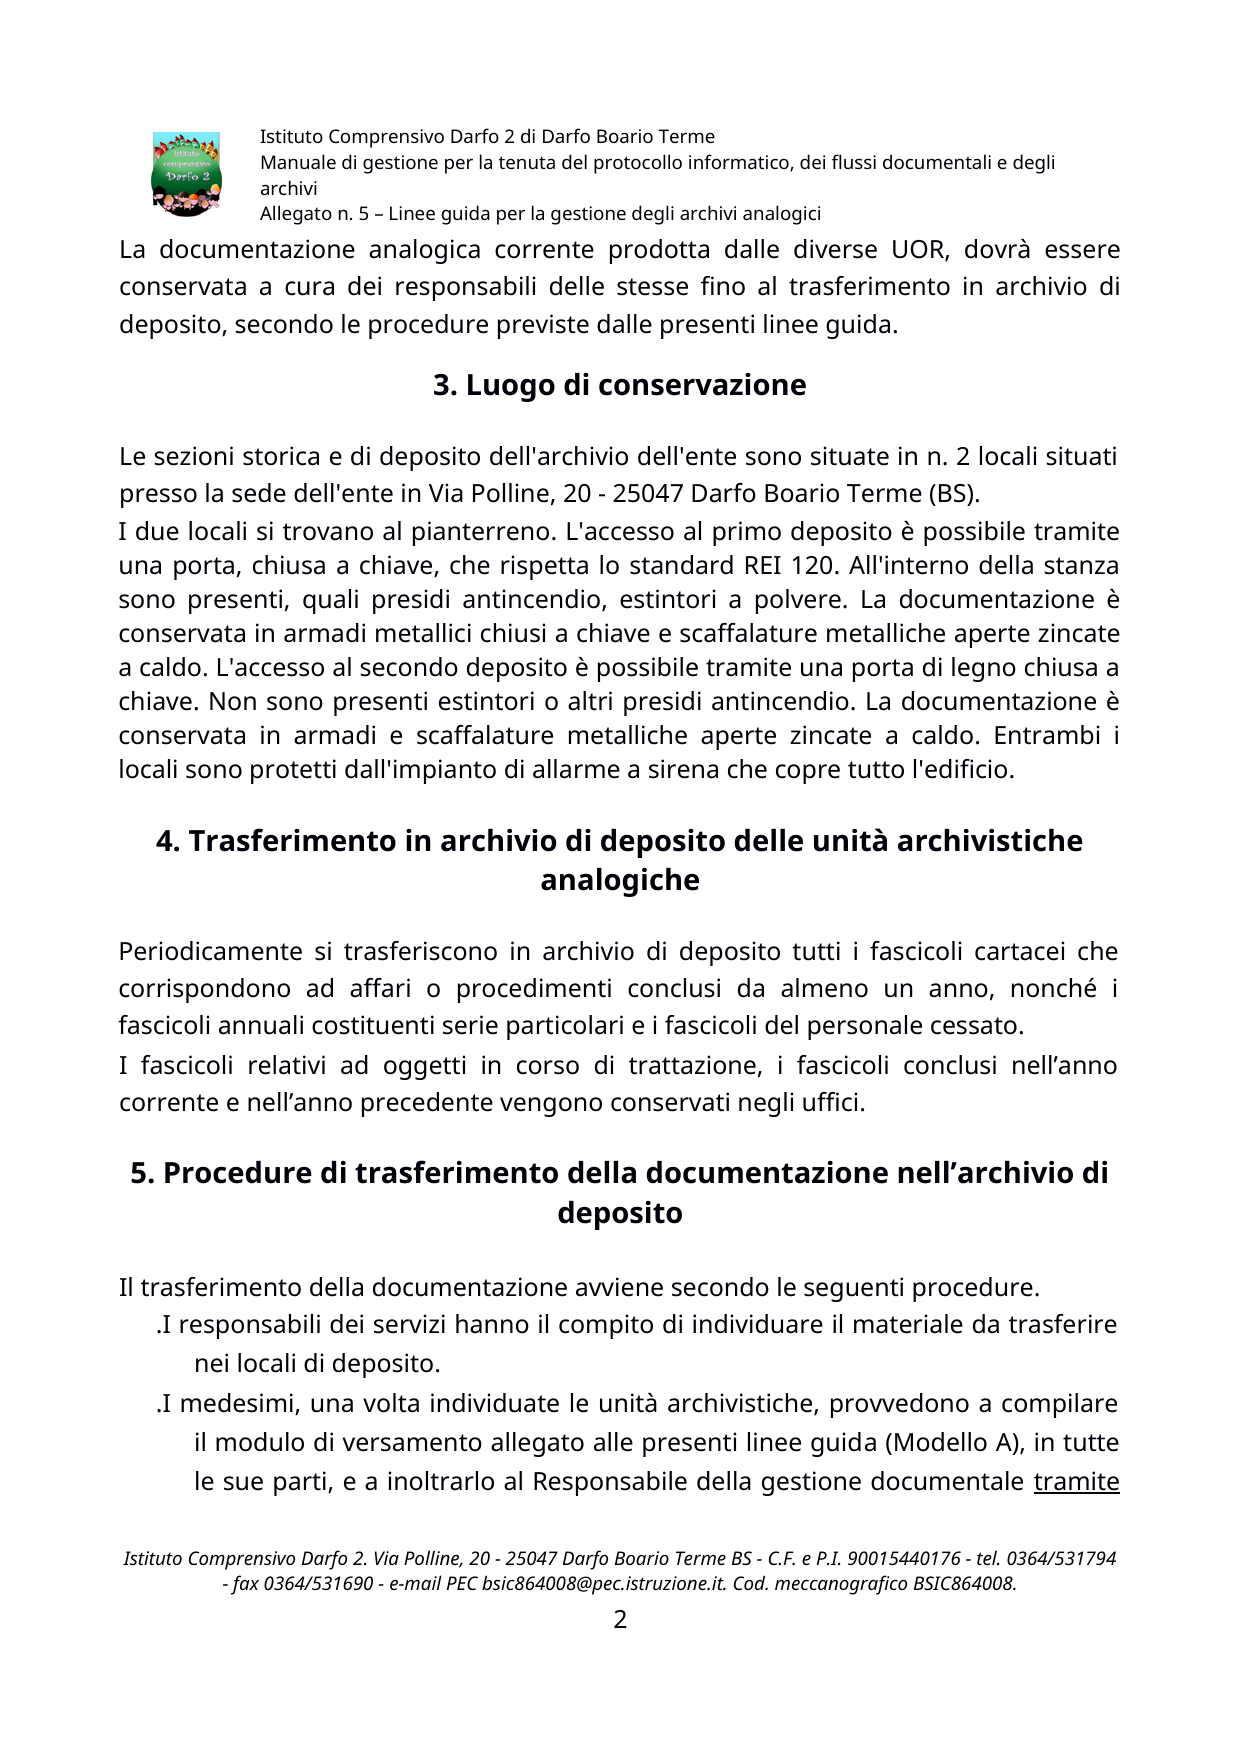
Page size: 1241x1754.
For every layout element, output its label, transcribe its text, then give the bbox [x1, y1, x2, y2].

list Le sezioni storica e di deposito dell'archivio dell'ente sono situate in n. 2 locali situati presso la sede dell'ente in Via Polline, 20 - 25047 Darfo Boario Terme (BS). [119, 438, 1120, 510]
text Il trasferimento della documentazione avviene secondo le seguenti procedure. [119, 1269, 1120, 1303]
subtitle 3. Luogo di conservazione [118, 365, 1122, 404]
text Periodicamente si trasferiscono in archivio di deposito tutti i fascicoli cartacei che corrispondono ad affari o procedimenti conclusi da almeno un anno, nonché i fascicoli annuali costituenti serie particolari e i fascicoli del personale cessato. [118, 933, 1120, 1042]
picture [149, 132, 223, 217]
subtitle 5. Procedure di trasferimento della documentazione nell’archivio di deposito [118, 1153, 1122, 1232]
text La documentazione analogica corrente prodotta dalle diverse UOR, dovrà essere conservata a cura dei responsabili delle stesse fino al trasferimento in archivio di deposito, secondo le procedure previste dalle presenti linee guida. [119, 232, 1122, 341]
subtitle 4. Trasferimento in archivio di deposito delle unità archivistiche analogiche [118, 820, 1122, 899]
list I responsabili dei servizi hanno il compito di individuare il materiale da trasferire nei locali di deposito. [156, 1307, 1120, 1380]
text I fascicoli relativi ad oggetti in corso di trattazione, i fascicoli conclusi nell’anno corrente e nell’anno precedente vengono conservati negli uffici. [119, 1048, 1120, 1119]
text I due locali si trovano al pianterreno. L'accesso al primo deposito è possibile tramite una porta, chiusa a chiave, che rispetta lo standard REI 120. All'interno della stanza sono presenti, quali presidi antincendio, estintori a polvere. La documentazione è conservata in armadi metallici chiusi a chiave e scaffalature metalliche aperte zincate a caldo. L'accesso al secondo deposito è possibile tramite una porta di legno chiusa a chiave. Non sono presenti estintori o altri presidi antincendio. La documentazione è conservata in armadi e scaffalature metalliche aperte zincate a caldo. Entrambi i locali sono protetti dall'impianto di allarme a sirena che copre tutto l'edificio. [118, 513, 1122, 786]
